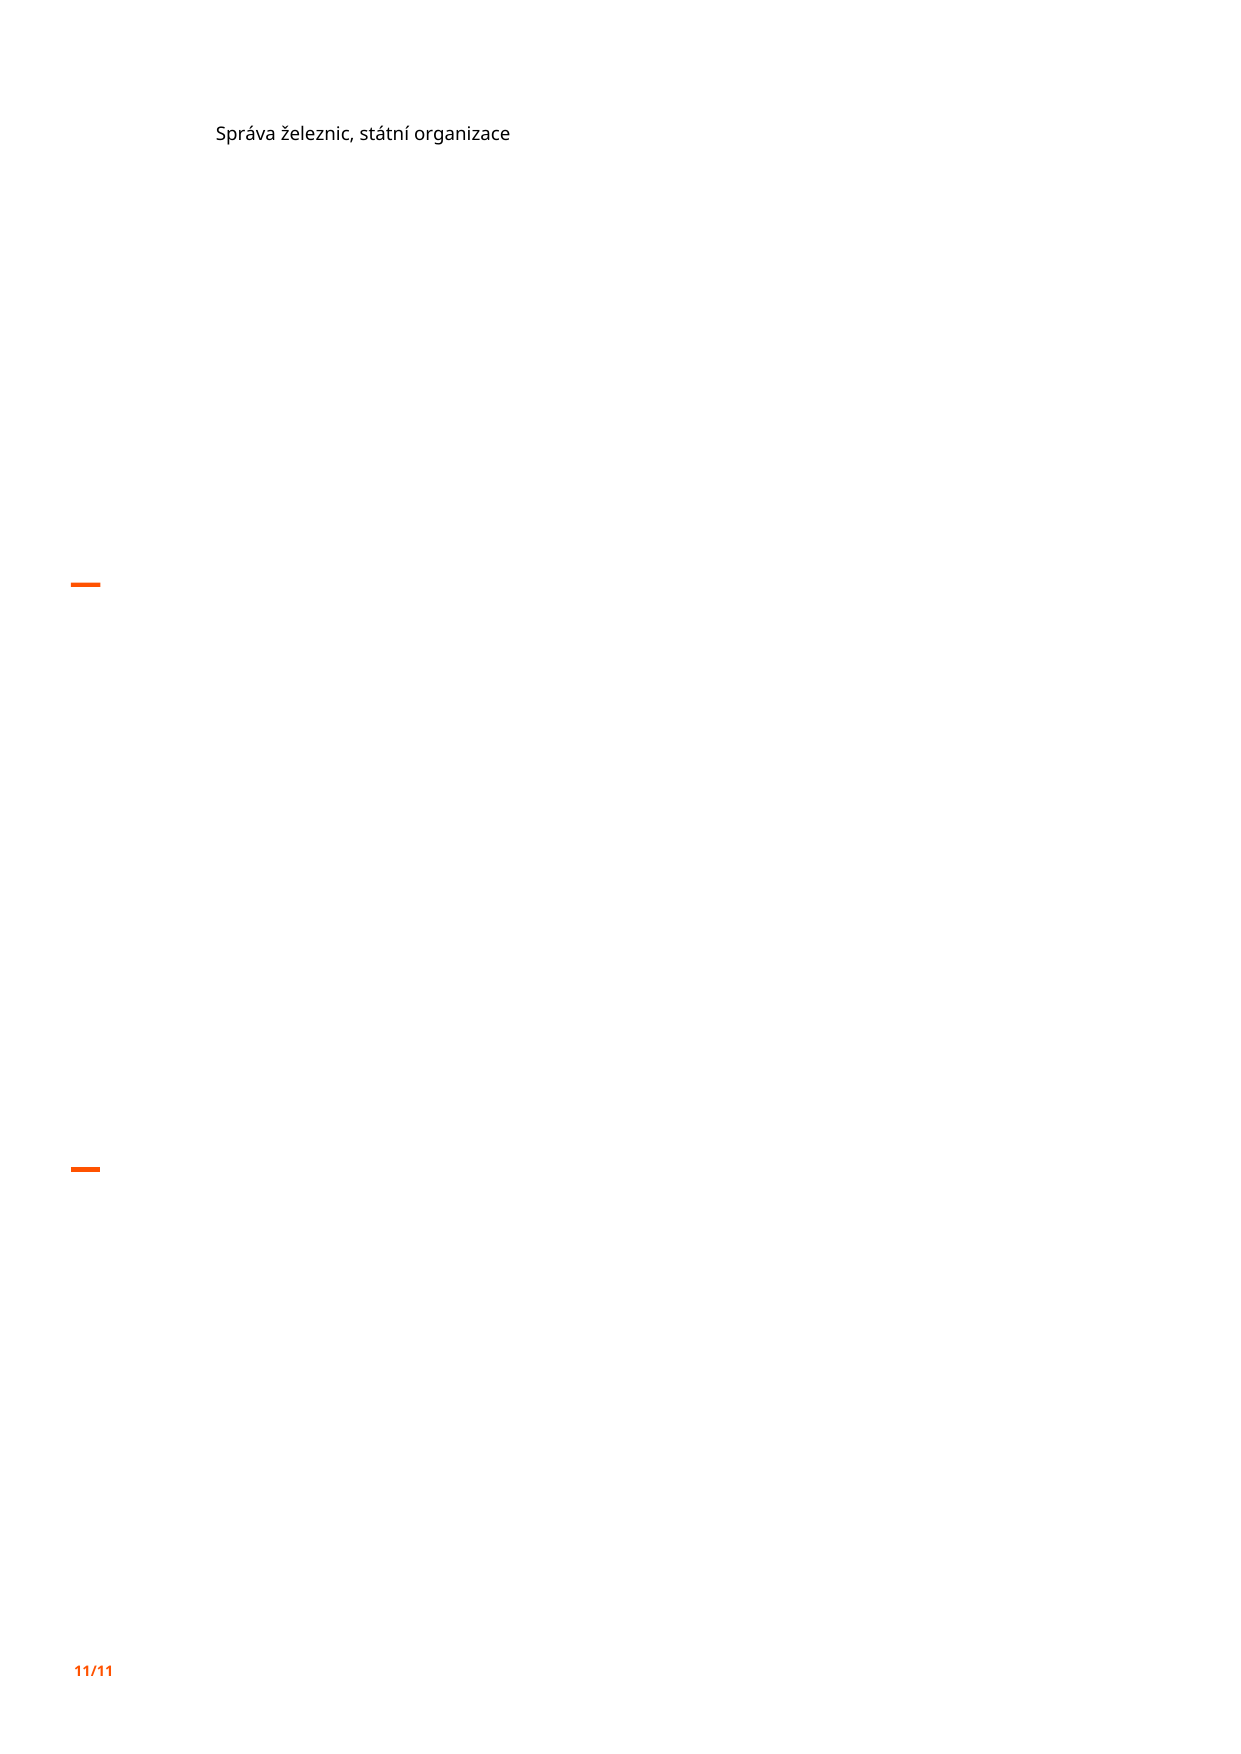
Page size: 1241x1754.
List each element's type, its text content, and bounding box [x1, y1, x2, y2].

text Správa železnic, státní organizace [216, 121, 1122, 146]
